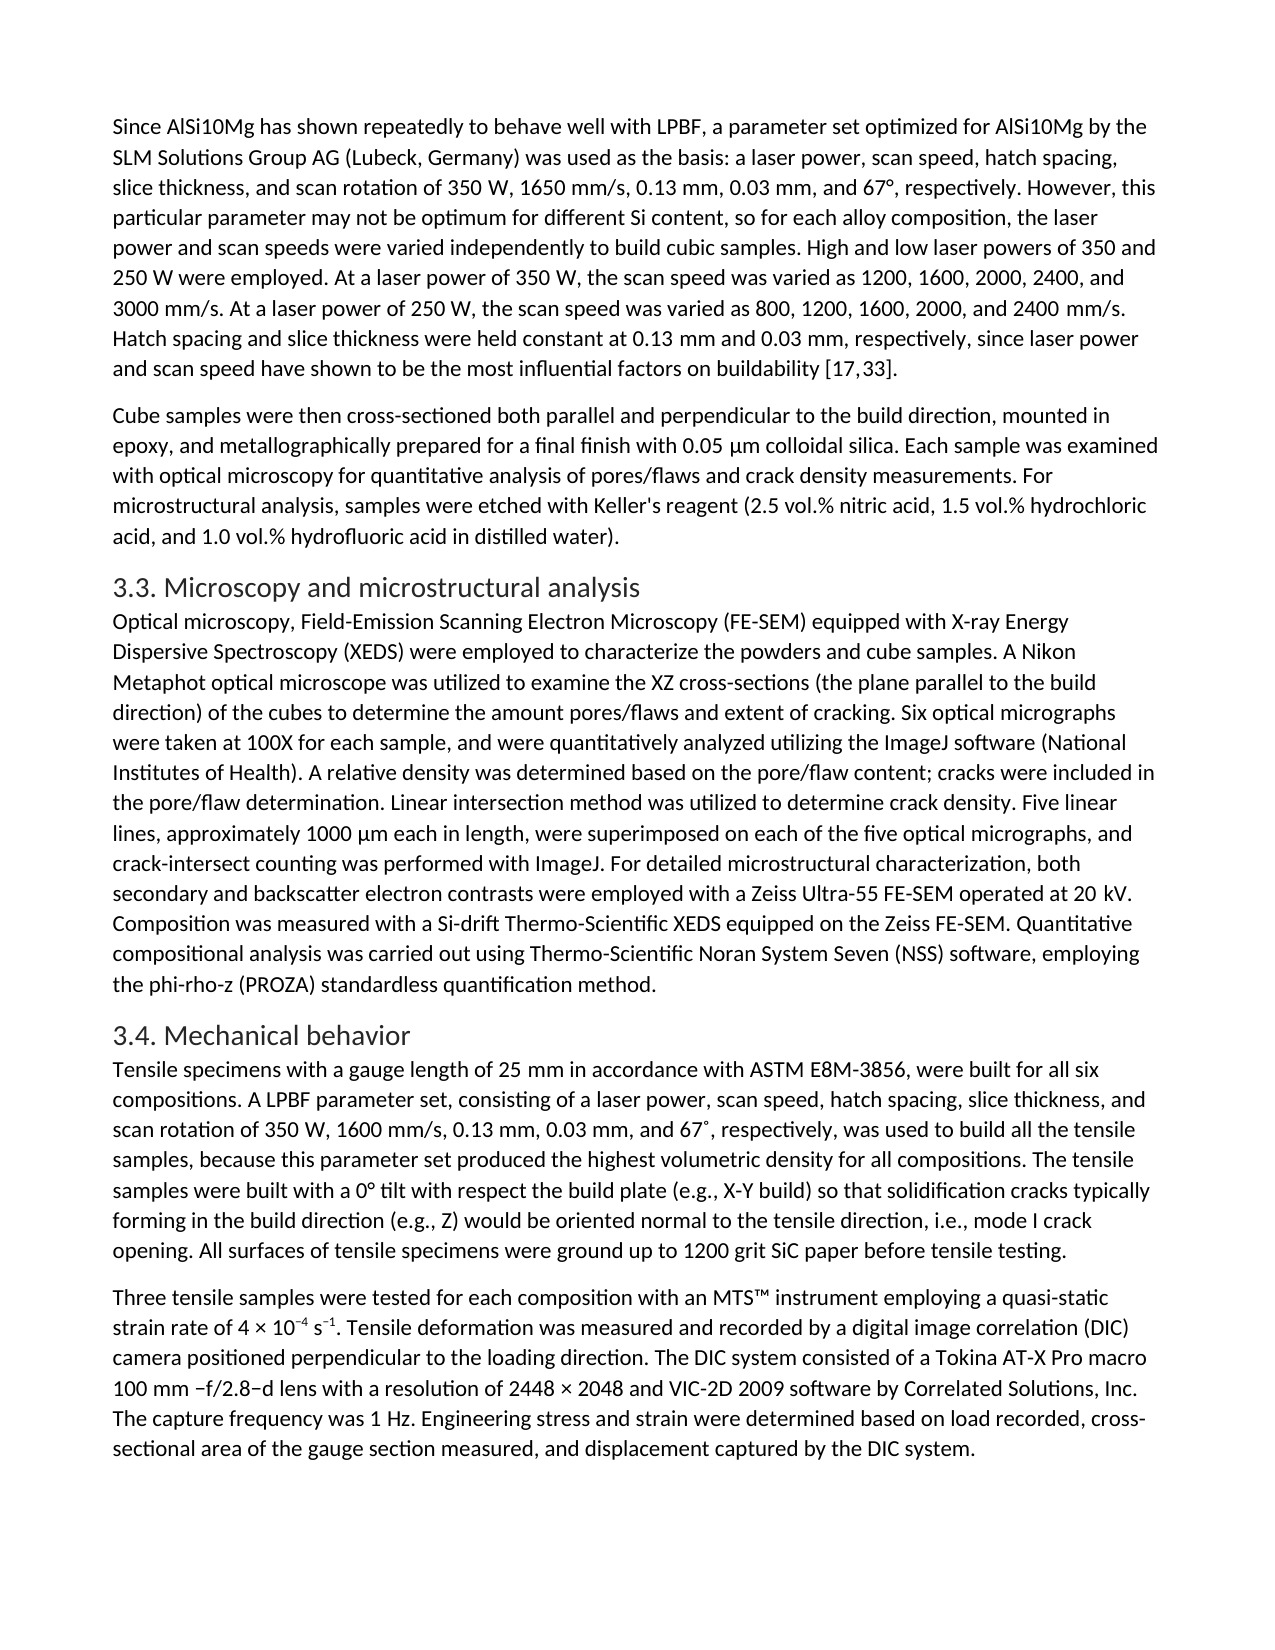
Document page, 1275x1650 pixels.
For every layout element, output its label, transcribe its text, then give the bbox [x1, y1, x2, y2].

subtitle 3.4. Mechanical behavior [112, 1017, 1162, 1052]
subtitle 3.3. Microscopy and microstructural analysis [112, 569, 1162, 604]
text Cube samples were then cross-sectioned both parallel and perpendicular to the build direction, mounted in epoxy, and metallographically prepared for a final finish with 0.05 µm colloidal silica. Each sample was examined with optical microscopy for quantitative analysis of pores/flaws and crack density measurements. For microstructural analysis, samples were etched with Keller's reagent (2.5 vol.% nitric acid, 1.5 vol.% hydrochloric acid, and 1.0 vol.% hydrofluoric acid in distilled water). [112, 401, 1162, 550]
text Tensile specimens with a gauge length of 25 mm in accordance with ASTM E8M-3856, were built for all six compositions. A LPBF parameter set, consisting of a laser power, scan speed, hatch spacing, slice thickness, and scan rotation of 350 W, 1600 mm/s, 0.13 mm, 0.03 mm, and 67˚, respectively, was used to build all the tensile samples, because this parameter set produced the highest volumetric density for all compositions. The tensile samples were built with a 0° tilt with respect the build plate (e.g., X-Y build) so that solidification cracks typically forming in the build direction (e.g., Z) would be oriented normal to the tensile direction, i.e., mode I crack opening. All surfaces of tensile specimens were ground up to 1200 grit SiC paper before tensile testing. [112, 1055, 1162, 1264]
text Since AlSi10Mg has shown repeatedly to behave well with LPBF, a parameter set optimized for AlSi10Mg by the SLM Solutions Group AG (Lubeck, Germany) was used as the basis: a laser power, scan speed, hatch spacing, slice thickness, and scan rotation of 350 W, 1650 mm/s, 0.13 mm, 0.03 mm, and 67°, respectively. However, this particular parameter may not be optimum for different Si content, so for each alloy composition, the laser power and scan speeds were varied independently to build cubic samples. High and low laser powers of 350 and 250 W were employed. At a laser power of 350 W, the scan speed was varied as 1200, 1600, 2000, 2400, and 3000 mm/s. At a laser power of 250 W, the scan speed was varied as 800, 1200, 1600, 2000, and 2400 mm/s. Hatch spacing and slice thickness were held constant at 0.13 mm and 0.03 mm, respectively, since laser power and scan speed have shown to be the most influential factors on buildability [17,33]. [112, 112, 1162, 382]
text Optical microscopy, Field-Emission Scanning Electron Microscopy (FE-SEM) equipped with X-ray Energy Dispersive Spectroscopy (XEDS) were employed to characterize the powders and cube samples. A Nikon Metaphot optical microscope was utilized to examine the XZ cross-sections (the plane parallel to the build direction) of the cubes to determine the amount pores/flaws and extent of cracking. Six optical micrographs were taken at 100X for each sample, and were quantitatively analyzed utilizing the ImageJ software (National Institutes of Health). A relative density was determined based on the pore/flaw content; cracks were included in the pore/flaw determination. Linear intersection method was utilized to determine crack density. Five linear lines, approximately 1000 µm each in length, were superimposed on each of the five optical micrographs, and crack-intersect counting was performed with ImageJ. For detailed microstructural characterization, both secondary and backscatter electron contrasts were employed with a Zeiss Ultra-55 FE-SEM operated at 20 kV. Composition was measured with a Si-drift Thermo-Scientific XEDS equipped on the Zeiss FE-SEM. Quantitative compositional analysis was carried out using Thermo-Scientific Noran System Seven (NSS) software, employing the phi-rho-z (PROZA) standardless quantification method. [112, 607, 1162, 998]
text Three tensile samples were tested for each composition with an MTS™ instrument employing a quasi-static strain rate of 4 × 10−4 s−1. Tensile deformation was measured and recorded by a digital image correlation (DIC) camera positioned perpendicular to the loading direction. The DIC system consisted of a Tokina AT-X Pro macro 100 mm −f/2.8−d lens with a resolution of 2448 × 2048 and VIC-2D 2009 software by Correlated Solutions, Inc. The capture frequency was 1 Hz. Engineering stress and strain were determined based on load recorded, cross-sectional area of the gauge section measured, and displacement captured by the DIC system. [112, 1283, 1162, 1462]
